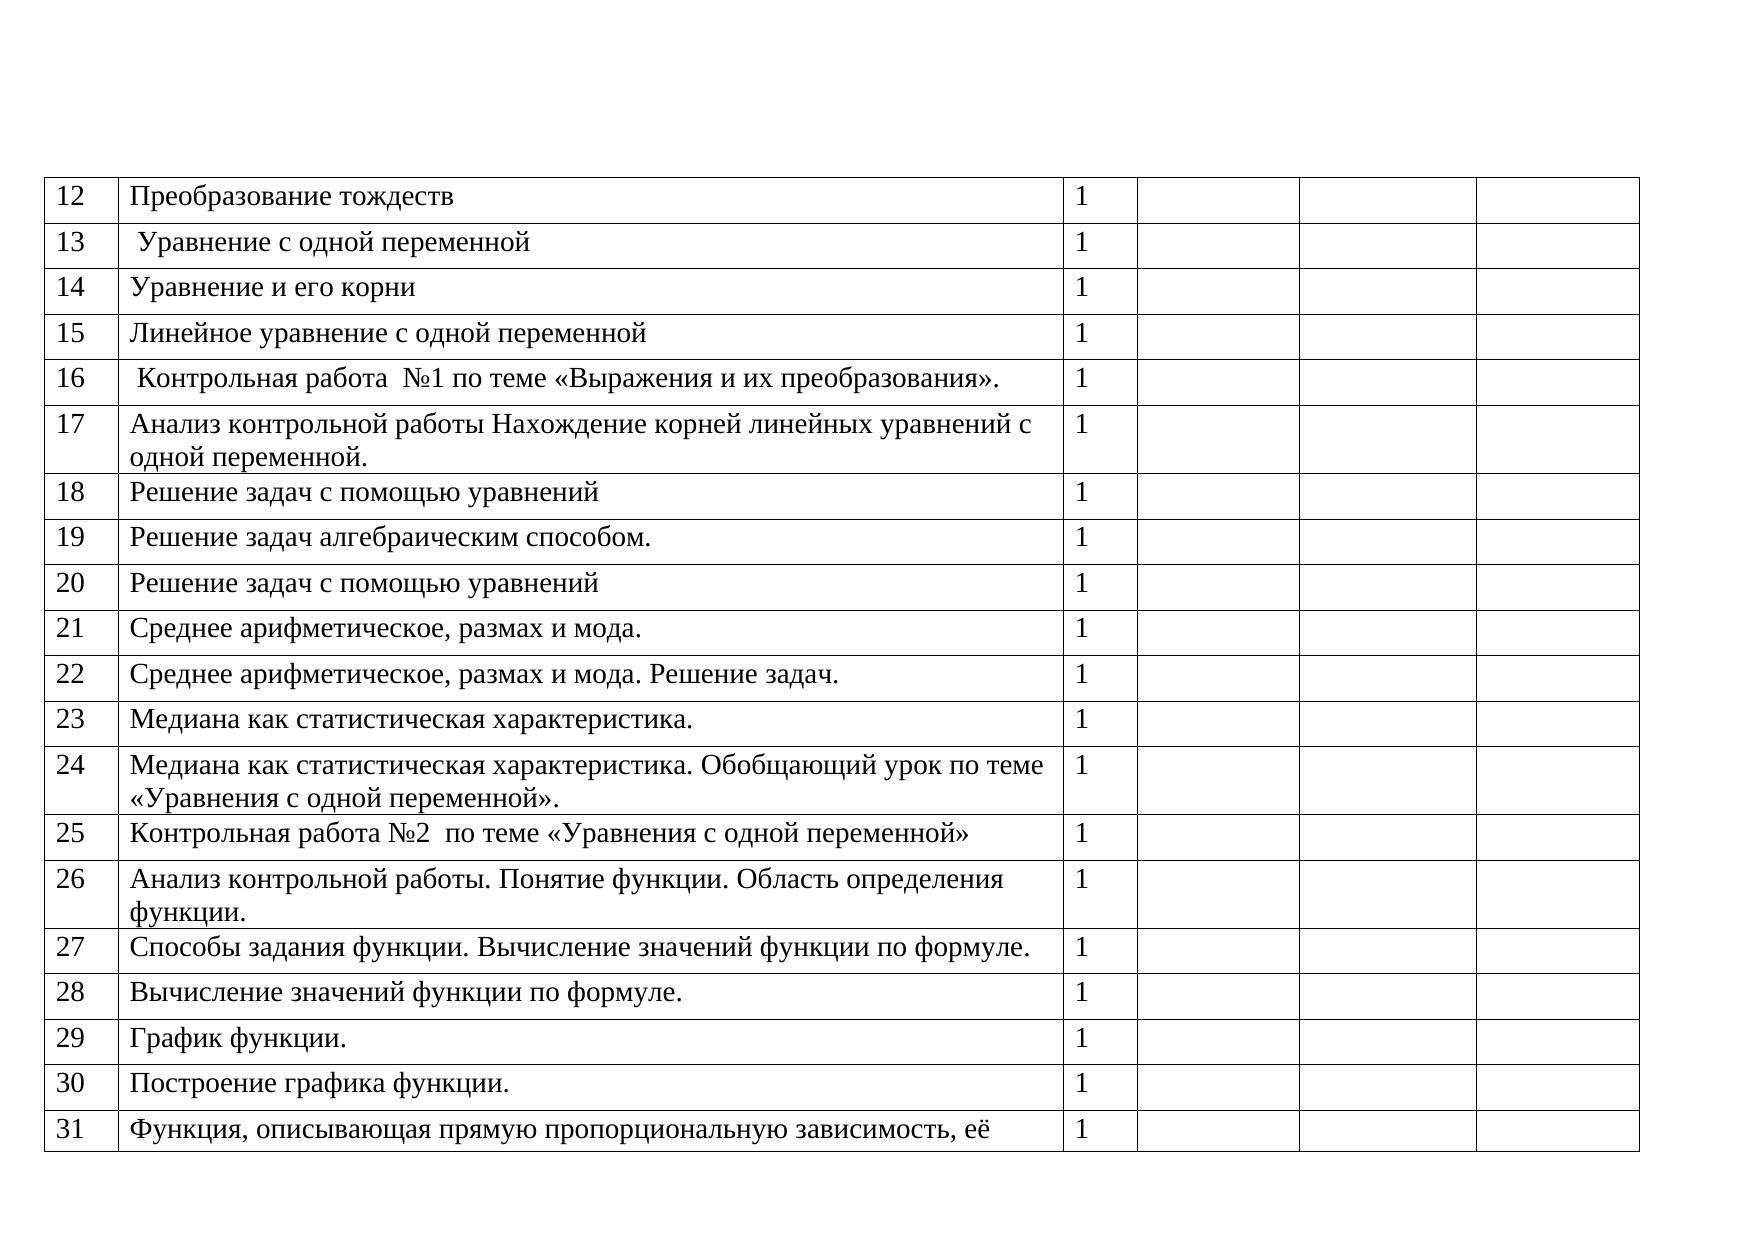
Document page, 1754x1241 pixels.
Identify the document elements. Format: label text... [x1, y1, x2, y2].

table_cell 1 [1064, 178, 1137, 223]
table_cell Среднее арифметическое, размах и мода. Решение задач. [119, 656, 1063, 701]
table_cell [119, 1111, 1063, 1151]
table_cell [1477, 406, 1639, 473]
table_cell Решение задач алгебраическим способом. [119, 520, 1063, 564]
table_cell 13 [45, 224, 118, 268]
table_cell [1300, 1020, 1476, 1064]
table_cell [1477, 360, 1639, 405]
table_cell [1138, 406, 1299, 473]
table_cell [1138, 861, 1299, 928]
table_cell 1 [1064, 974, 1137, 1019]
table_cell 27 [45, 929, 118, 973]
table_cell [1138, 1020, 1299, 1064]
table_cell 20 [45, 565, 118, 609]
table_cell Линейное уравнение с одной переменной [119, 315, 1063, 359]
table_cell 1 [1064, 565, 1137, 609]
table_cell [1300, 360, 1476, 405]
table_cell [1138, 747, 1299, 814]
table_cell 25 [45, 815, 118, 860]
table_cell [1477, 1020, 1639, 1064]
table_cell 1 [1064, 315, 1137, 359]
table_cell [1300, 565, 1476, 609]
table_cell [1138, 269, 1299, 314]
table_cell Преобразование тождеств [119, 178, 1063, 223]
table_cell [1300, 611, 1476, 655]
table_cell [1477, 178, 1639, 223]
table_cell [1138, 702, 1299, 746]
table_cell 26 [45, 861, 118, 928]
table_cell [1477, 269, 1639, 314]
table_cell [1300, 1111, 1476, 1151]
table_cell 24 [45, 747, 118, 814]
table_cell [1477, 224, 1639, 268]
table_cell [1138, 1065, 1299, 1110]
table_cell [1138, 611, 1299, 655]
table_cell 14 [45, 269, 118, 314]
table_cell 21 [45, 611, 118, 655]
table_cell [1138, 178, 1299, 223]
table_cell [1138, 1111, 1299, 1151]
table_cell 1 [1064, 929, 1137, 973]
table_cell [1477, 315, 1639, 359]
table_cell 1 [1064, 1020, 1137, 1064]
table_cell 22 [45, 656, 118, 701]
table_cell [1138, 360, 1299, 405]
table_cell [1477, 474, 1639, 518]
table_cell Построение графика функции. [119, 1065, 1063, 1110]
table_cell [1138, 520, 1299, 564]
table_cell 29 [45, 1020, 118, 1064]
table_cell [1138, 565, 1299, 609]
table_cell [1300, 406, 1476, 473]
table_cell 1 [1064, 224, 1137, 268]
table_cell График функции. [119, 1020, 1063, 1064]
table_cell [1477, 611, 1639, 655]
table_cell [1300, 815, 1476, 860]
table_cell [1300, 224, 1476, 268]
table_cell 1 [1064, 520, 1137, 564]
table_cell [1300, 269, 1476, 314]
table_cell [1477, 702, 1639, 746]
table_cell 1 [1064, 702, 1137, 746]
table_cell 1 [1064, 360, 1137, 405]
table_cell Контрольная работа №1 по теме «Выражения и их преобразования». [119, 360, 1063, 405]
table_cell 1 [1064, 1065, 1137, 1110]
table_cell 17 [45, 406, 118, 473]
table_cell 1 [1064, 656, 1137, 701]
table_cell [1477, 1111, 1639, 1151]
table_cell Способы задания функции. Вычисление значений функции по формуле. [119, 929, 1063, 973]
table_cell 31 [45, 1111, 118, 1151]
table_cell [1300, 974, 1476, 1019]
table_cell 16 [45, 360, 118, 405]
table_cell [1300, 474, 1476, 518]
table_cell [1477, 974, 1639, 1019]
table_cell [1300, 702, 1476, 746]
table_cell [1300, 861, 1476, 928]
table_cell [1300, 747, 1476, 814]
table_cell 1 [1064, 861, 1137, 928]
table_cell Контрольная работа №2 по теме «Уравнения с одной переменной» [119, 815, 1063, 860]
table_cell 1 [1064, 406, 1137, 473]
table_cell [1477, 861, 1639, 928]
table_cell 28 [45, 974, 118, 1019]
table_cell [1300, 315, 1476, 359]
table_cell [1300, 178, 1476, 223]
table_cell 1 [1064, 611, 1137, 655]
table_cell 1 [1064, 474, 1137, 518]
table_cell [1138, 815, 1299, 860]
table_cell [1477, 565, 1639, 609]
table_cell Решение задач с помощью уравнений [119, 565, 1063, 609]
table_cell 18 [45, 474, 118, 518]
table_cell [1138, 929, 1299, 973]
table_cell [1138, 224, 1299, 268]
table_cell [1300, 520, 1476, 564]
table_cell Уравнение с одной переменной [119, 224, 1063, 268]
table_cell [1138, 315, 1299, 359]
table_cell [1138, 656, 1299, 701]
table_cell 23 [45, 702, 118, 746]
table_cell [1300, 929, 1476, 973]
table_cell 12 [45, 178, 118, 223]
table_cell [1138, 474, 1299, 518]
table_cell 1 [1064, 269, 1137, 314]
table_cell [1477, 929, 1639, 973]
table_cell 19 [45, 520, 118, 564]
table_cell Решение задач с помощью уравнений [119, 474, 1063, 518]
table_cell [1477, 520, 1639, 564]
table_cell 1 [1064, 747, 1137, 814]
table_cell 1 [1064, 815, 1137, 860]
table_cell 1 [1064, 1111, 1137, 1151]
table_cell [1477, 656, 1639, 701]
table_cell [1477, 1065, 1639, 1110]
table_cell [1138, 974, 1299, 1019]
table_cell Медиана как статистическая характеристика. Обобщающий урок по теме «Уравнения с одной переменной». [119, 747, 1063, 814]
table_cell Вычисление значений функции по формуле. [119, 974, 1063, 1019]
table_cell Анализ контрольной работы Нахождение корней линейных уравнений с одной переменной. [119, 406, 1063, 473]
table_cell [1477, 815, 1639, 860]
table_cell Уравнение и его корни [119, 269, 1063, 314]
table_cell Медиана как статистическая характеристика. [119, 702, 1063, 746]
table_cell Среднее арифметическое, размах и мода. [119, 611, 1063, 655]
table_cell 30 [45, 1065, 118, 1110]
table_cell [1477, 747, 1639, 814]
table_cell Анализ контрольной работы. Понятие функции. Область определения функции. [119, 861, 1063, 928]
table_cell [1300, 1065, 1476, 1110]
table_cell [1300, 656, 1476, 701]
table_cell 15 [45, 315, 118, 359]
